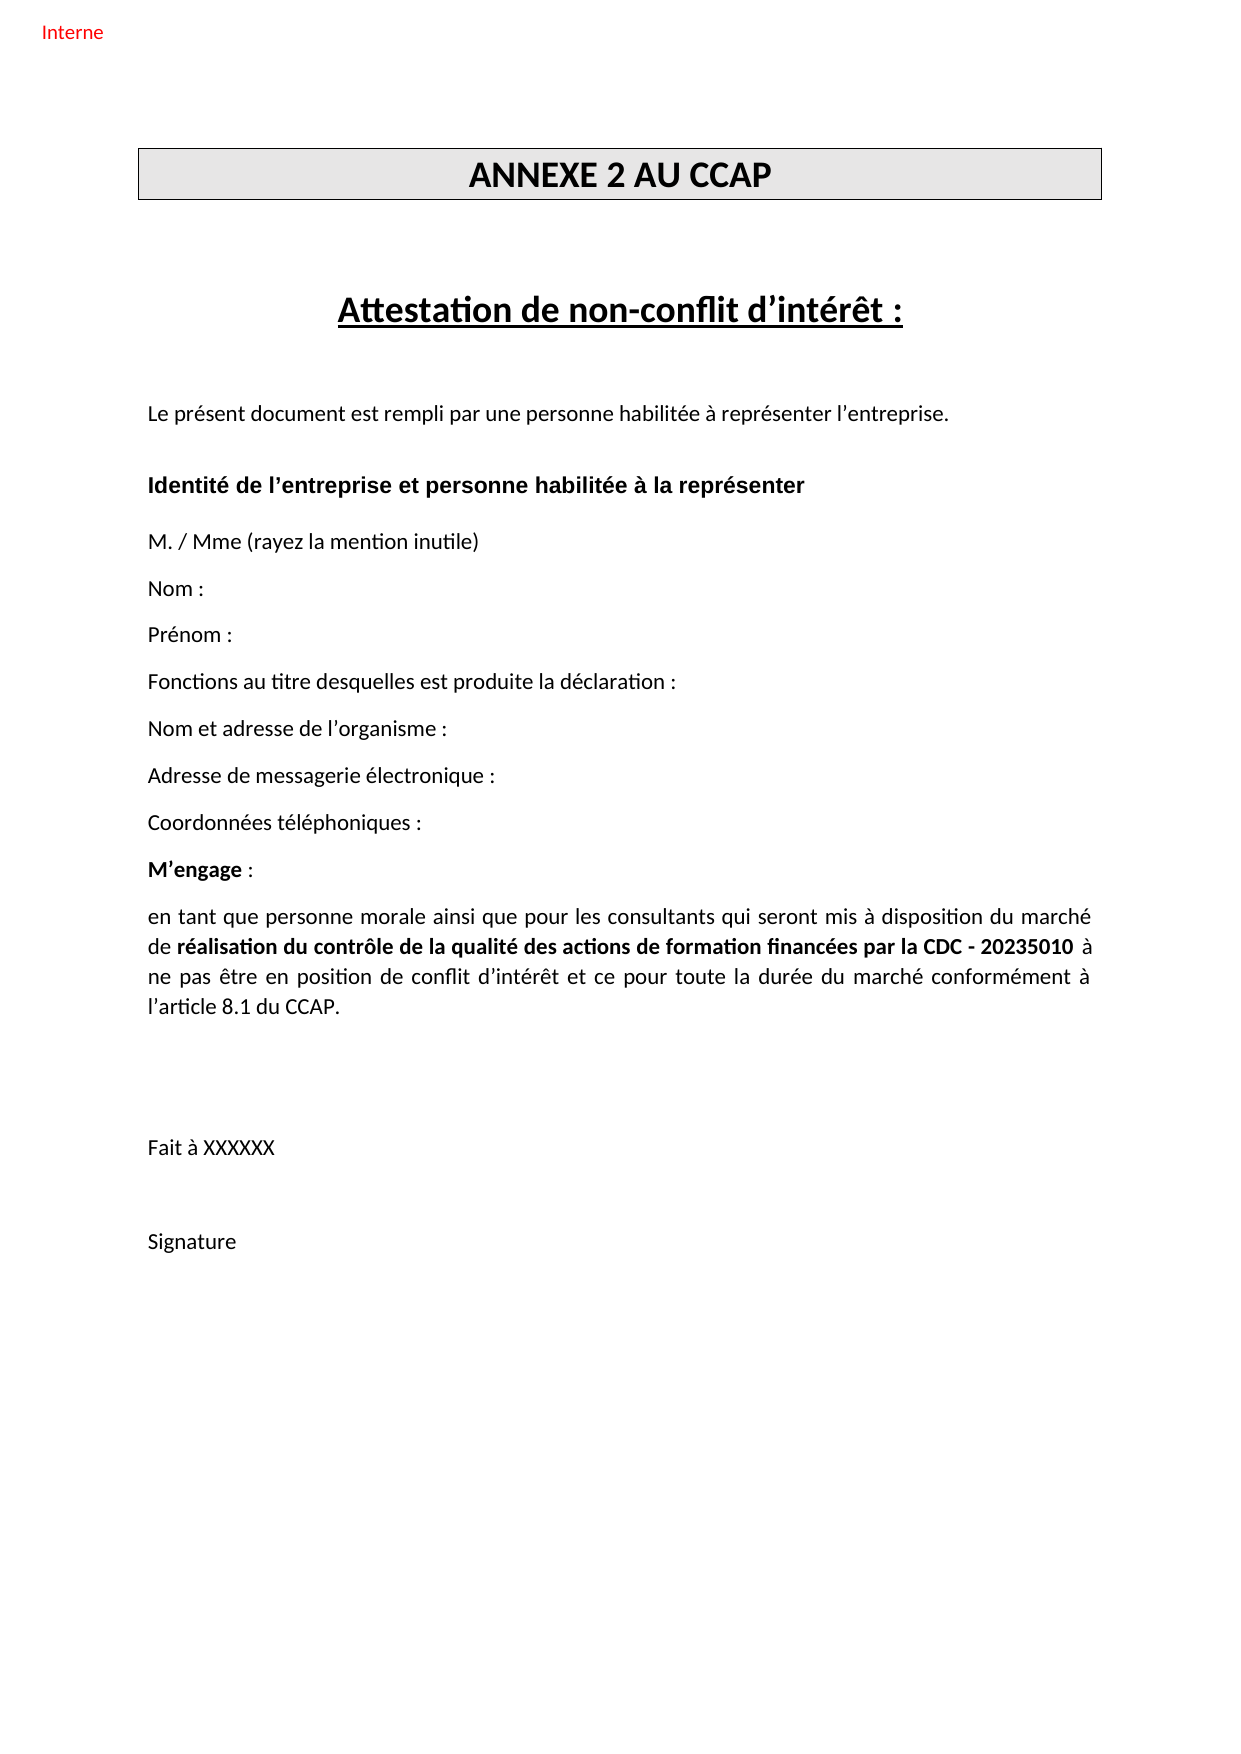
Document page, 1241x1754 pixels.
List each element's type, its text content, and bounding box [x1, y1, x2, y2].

text Coordonnées téléphoniques : [148, 808, 1093, 836]
text Adresse de messagerie électronique : [148, 761, 1093, 789]
text Prénom : [148, 621, 1093, 648]
text Fonctions au titre desquelles est produite la déclaration : [148, 667, 1093, 695]
text Signature [148, 1227, 1093, 1255]
text M. / Mme (rayez la mention inutile) [148, 527, 1093, 555]
text en tant que personne morale ainsi que pour les consultants qui seront mis à disposition du marché de réalisation du contrôle de la qualité des actions de formation financées par la CDC - 20235010 à ne pas être en position de conflit d’intérêt et ce pour toute la durée du marché conformément à l’article 8.1 du CCAP. [148, 902, 1093, 1020]
text Attestation de non-conflit d’intérêt : [148, 286, 1093, 332]
text Nom et adresse de l’organisme : [148, 714, 1093, 742]
text Le présent document est rempli par une personne habilitée à représenter l’entreprise. [148, 399, 1093, 427]
text Fait à XXXXXX [148, 1133, 1093, 1161]
text Identité de l’entreprise et personne habilitée à la représenter [148, 472, 1093, 499]
text Nom : [148, 574, 1093, 602]
text M’engage : [148, 855, 1093, 883]
text ANNEXE 2 AU CCAP [139, 149, 1101, 199]
